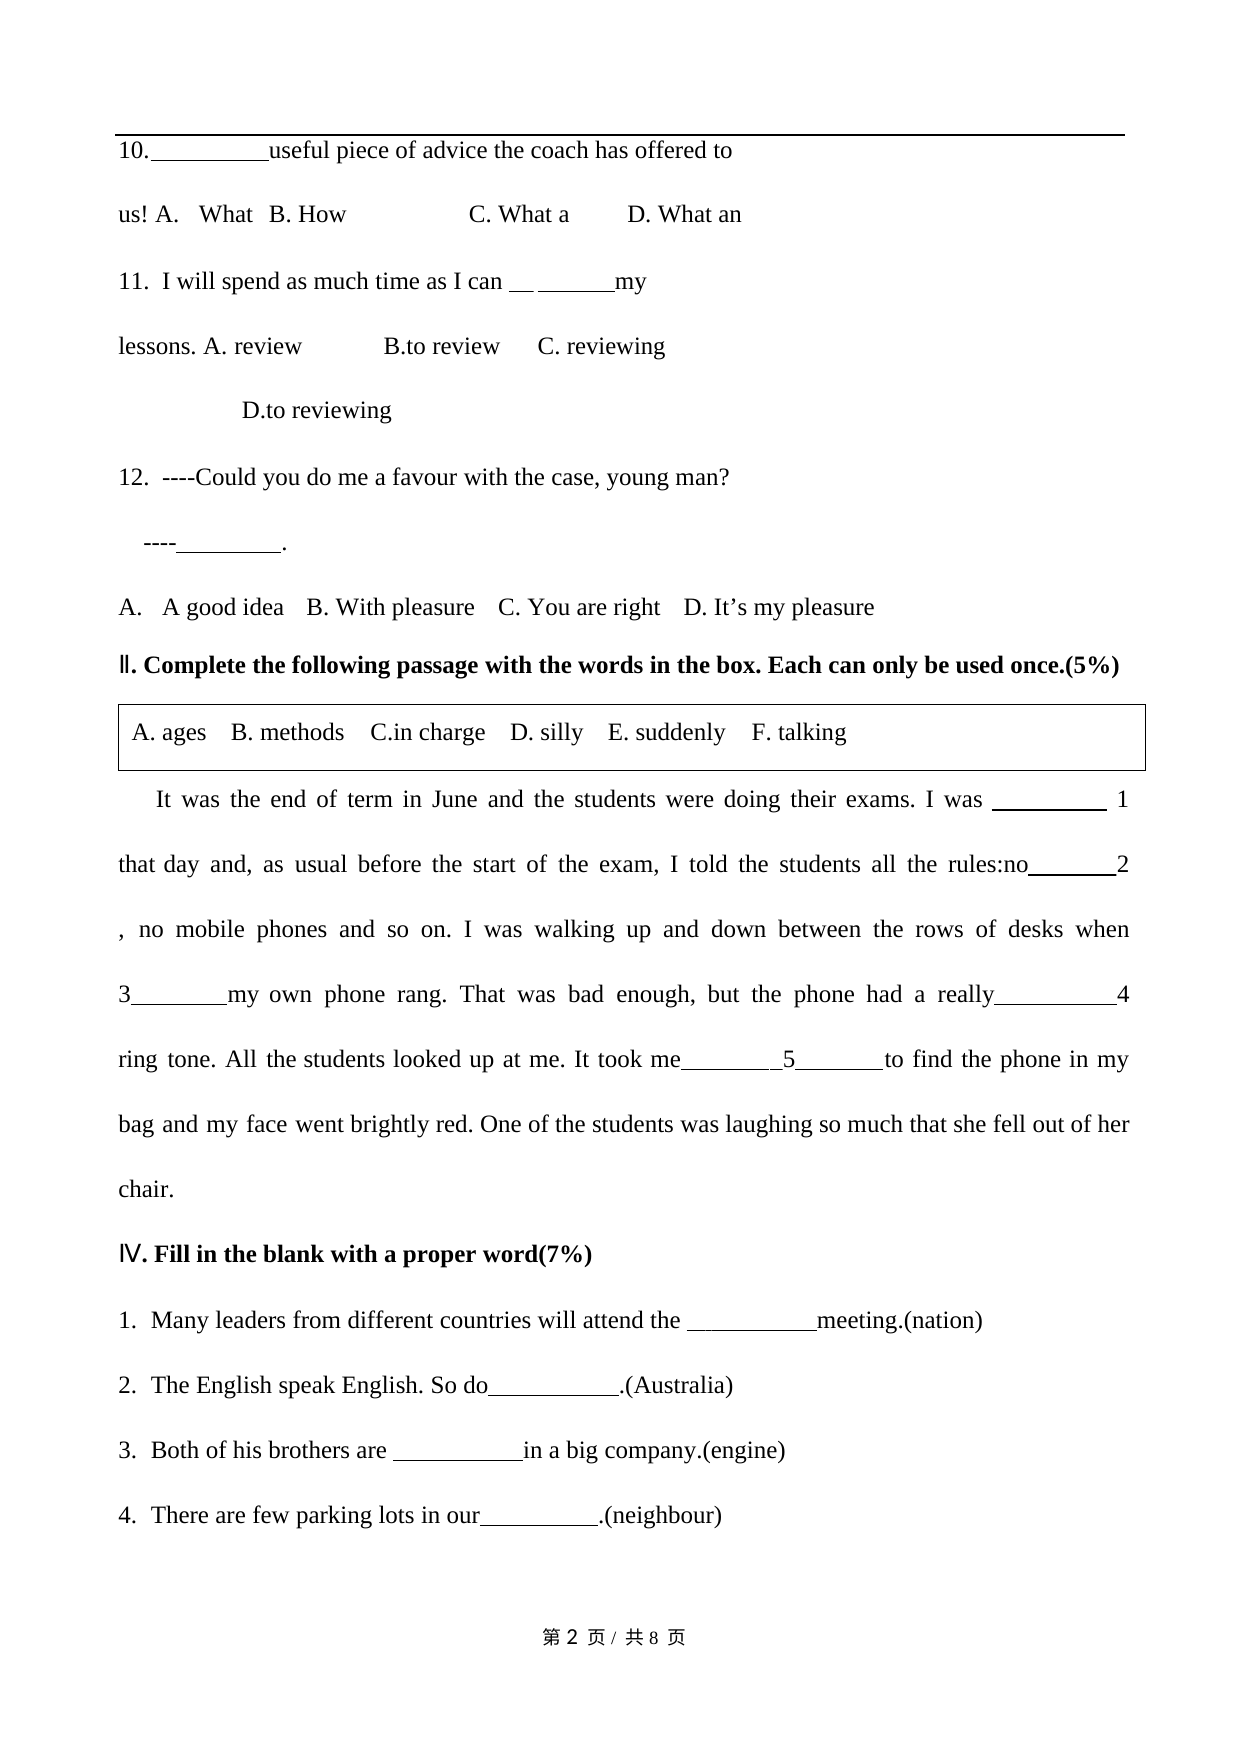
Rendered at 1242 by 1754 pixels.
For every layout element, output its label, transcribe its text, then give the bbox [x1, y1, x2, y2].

text A. ages B. methods C.in charge D. silly E. suddenly F. talking [126, 718, 852, 746]
text 11. I will spend as much time as I can my lessons. A. review B.to review C. reviewing D.to reviewing [118, 266, 721, 424]
text Ⅳ. Fill in the blank with a proper word(7%) [118, 1238, 1142, 1269]
text 12. ----Could you do me a favour with the case, young man? [118, 462, 1142, 491]
text 4. There are few parking lots in our .(neighbour) [118, 1500, 1142, 1529]
text A. A good idea B. With pleasure C. You are right D. It’s my pleasure [118, 592, 1142, 621]
text 10. useful piece of advice the coach has offered to us! A. What B. How C. What a D. What an [118, 135, 759, 228]
text 1. Many leaders from different countries will attend the meeting.(nation) [118, 1305, 1142, 1334]
text ---- . [143, 527, 1142, 556]
text 2. The English speak English. So do .(Australia) [118, 1370, 1142, 1399]
text It was the end of term in June and the students were doing their exams. I was 1 that day and, as usual before the start of the exam, I told the students all the rules:no 2 , no mobile phones and so on. I was walking up and down between the rows of desks when 3 my own phone rang. That was bad enough, but the phone had a really 4 ring tone. All the students looked up at me. It took me 5 to find the phone in my bag and my face went brightly red. One of the students was laughing so much that she fell out of her chair. [118, 784, 1130, 1202]
text 3. Both of his brothers are in a big company.(engine) [118, 1435, 1142, 1464]
text Ⅱ. Complete the following passage with the words in the box. Each can only be used once.(5%) [118, 647, 1142, 681]
